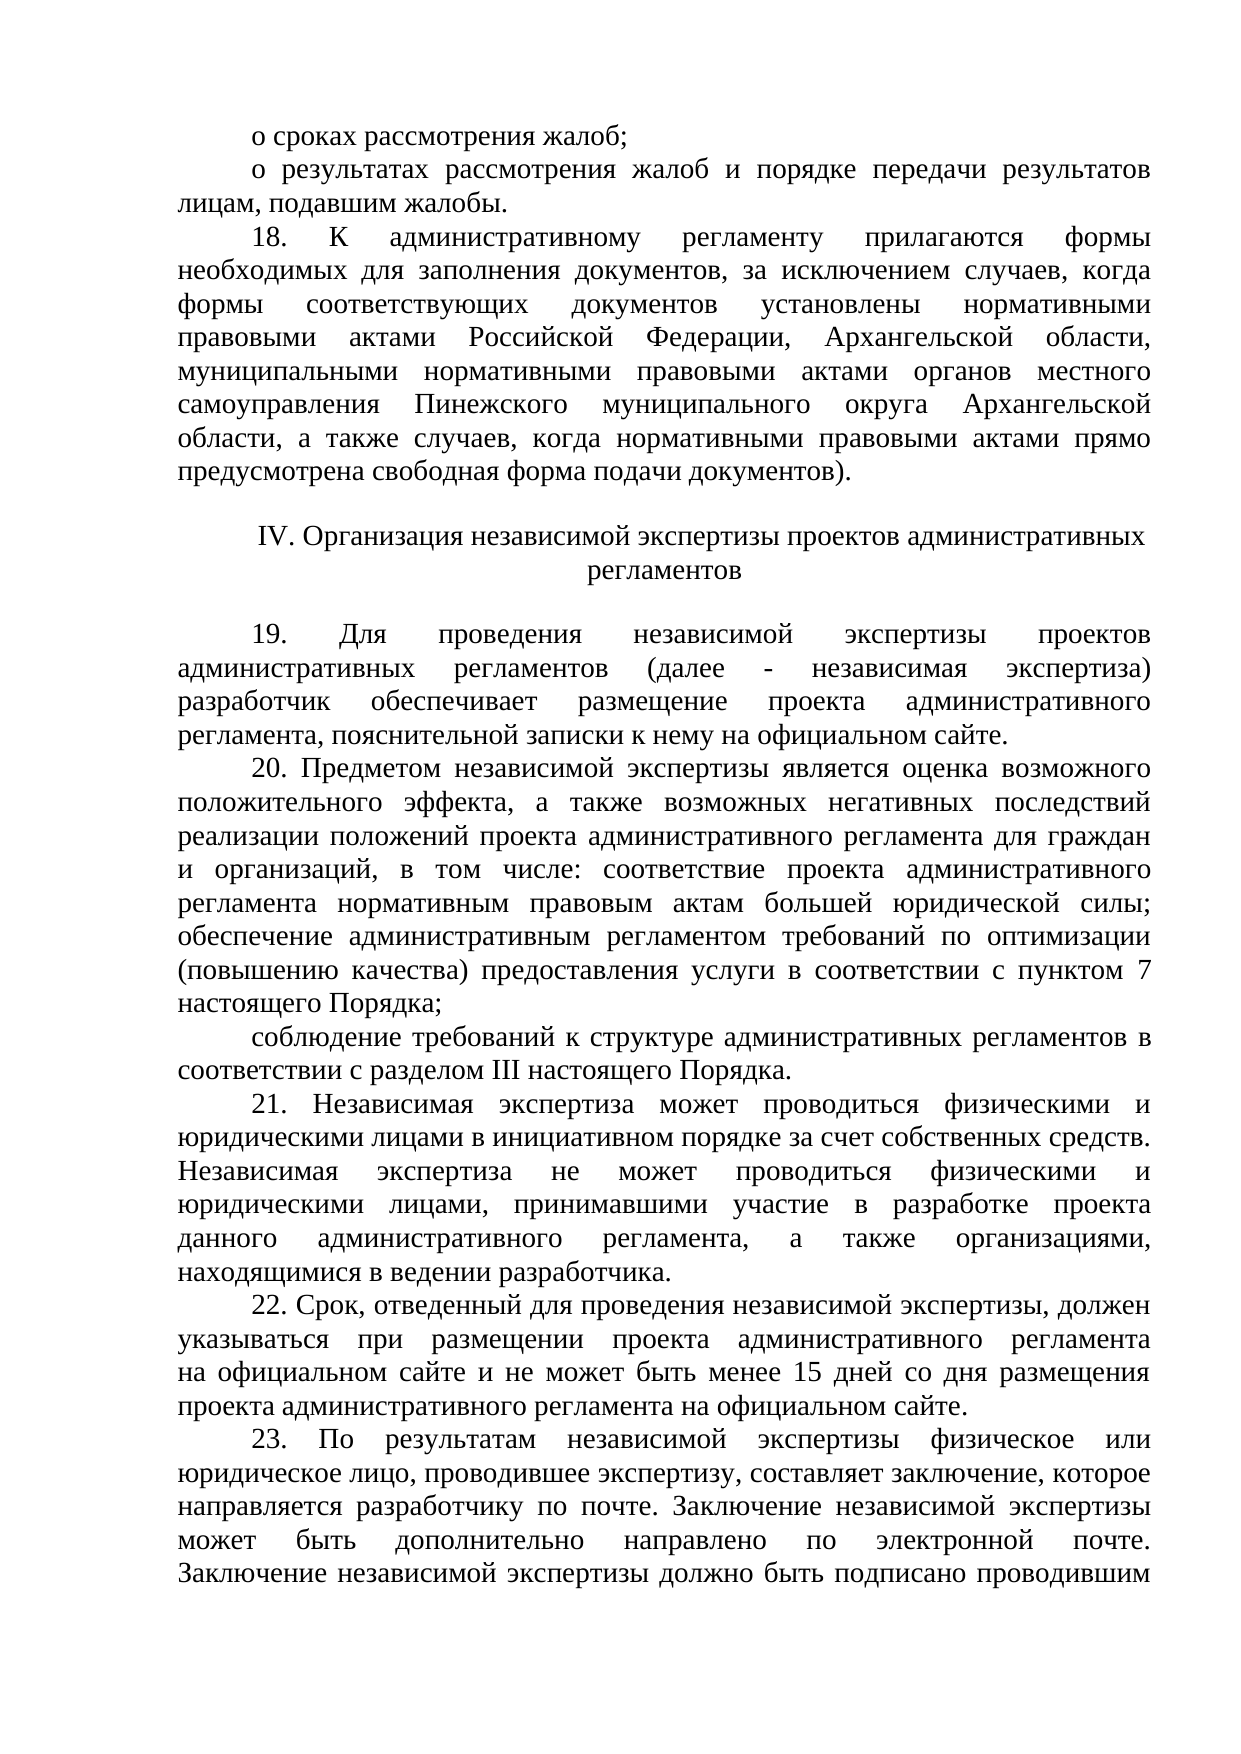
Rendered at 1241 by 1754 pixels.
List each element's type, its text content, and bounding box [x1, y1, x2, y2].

title 21. Независимая экспертиза может проводиться физическими и юридическими лицами в инициативном порядке за счет собственных средств. Независимая экспертиза не может проводиться физическими и юридическими лицами, принимавшими участие в разработке проекта данного административного регламента, а также организациями, находящимися в ведении разработчика. [177, 1086, 1152, 1287]
title 22. Срок, отведенный для проведения независимой экспертизы, должен указываться при размещении проекта административного регламента на официальном сайте и не может быть менее 15 дней со дня размещения проекта административного регламента на официальном сайте. [177, 1287, 1152, 1421]
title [177, 1421, 1152, 1589]
title 20. Предметом независимой экспертизы является оценка возможного положительного эффекта, а также возможных негативных последствий реализации положений проекта административного регламента для граждан и организаций, в том числе: соответствие проекта административного регламента нормативным правовым актам большей юридической силы; обеспечение административным регламентом требований по оптимизации (повышению качества) предоставления услуги в соответствии с пунктом 7 настоящего Порядка; [177, 751, 1152, 1019]
title 18. К административному регламенту прилагаются формы необходимых для заполнения документов, за исключением случаев, когда формы соответствующих документов установлены нормативными правовыми актами Российской Федерации, Архангельской области, муниципальными нормативными правовыми актами органов местного самоуправления Пинежского муниципального округа Архангельской области, а также случаев, когда нормативными правовыми актами прямо предусмотрена свободная форма подачи документов). [177, 219, 1152, 487]
title 19. Для проведения независимой экспертизы проектов административных регламентов (далее - независимая экспертиза) разработчик обеспечивает размещение проекта административного регламента, пояснительной записки к нему на официальном сайте. [177, 616, 1152, 751]
title соблюдение требований к структуре административных регламентов в соответствии с разделом III настоящего Порядка. [177, 1019, 1152, 1086]
title IV. Организация независимой экспертизы проектов административных регламентов [177, 518, 1152, 585]
title о результатах рассмотрения жалоб и порядке передачи результатов лицам, подавшим жалобы. [177, 152, 1152, 219]
title о сроках рассмотрения жалоб; [177, 118, 1152, 152]
